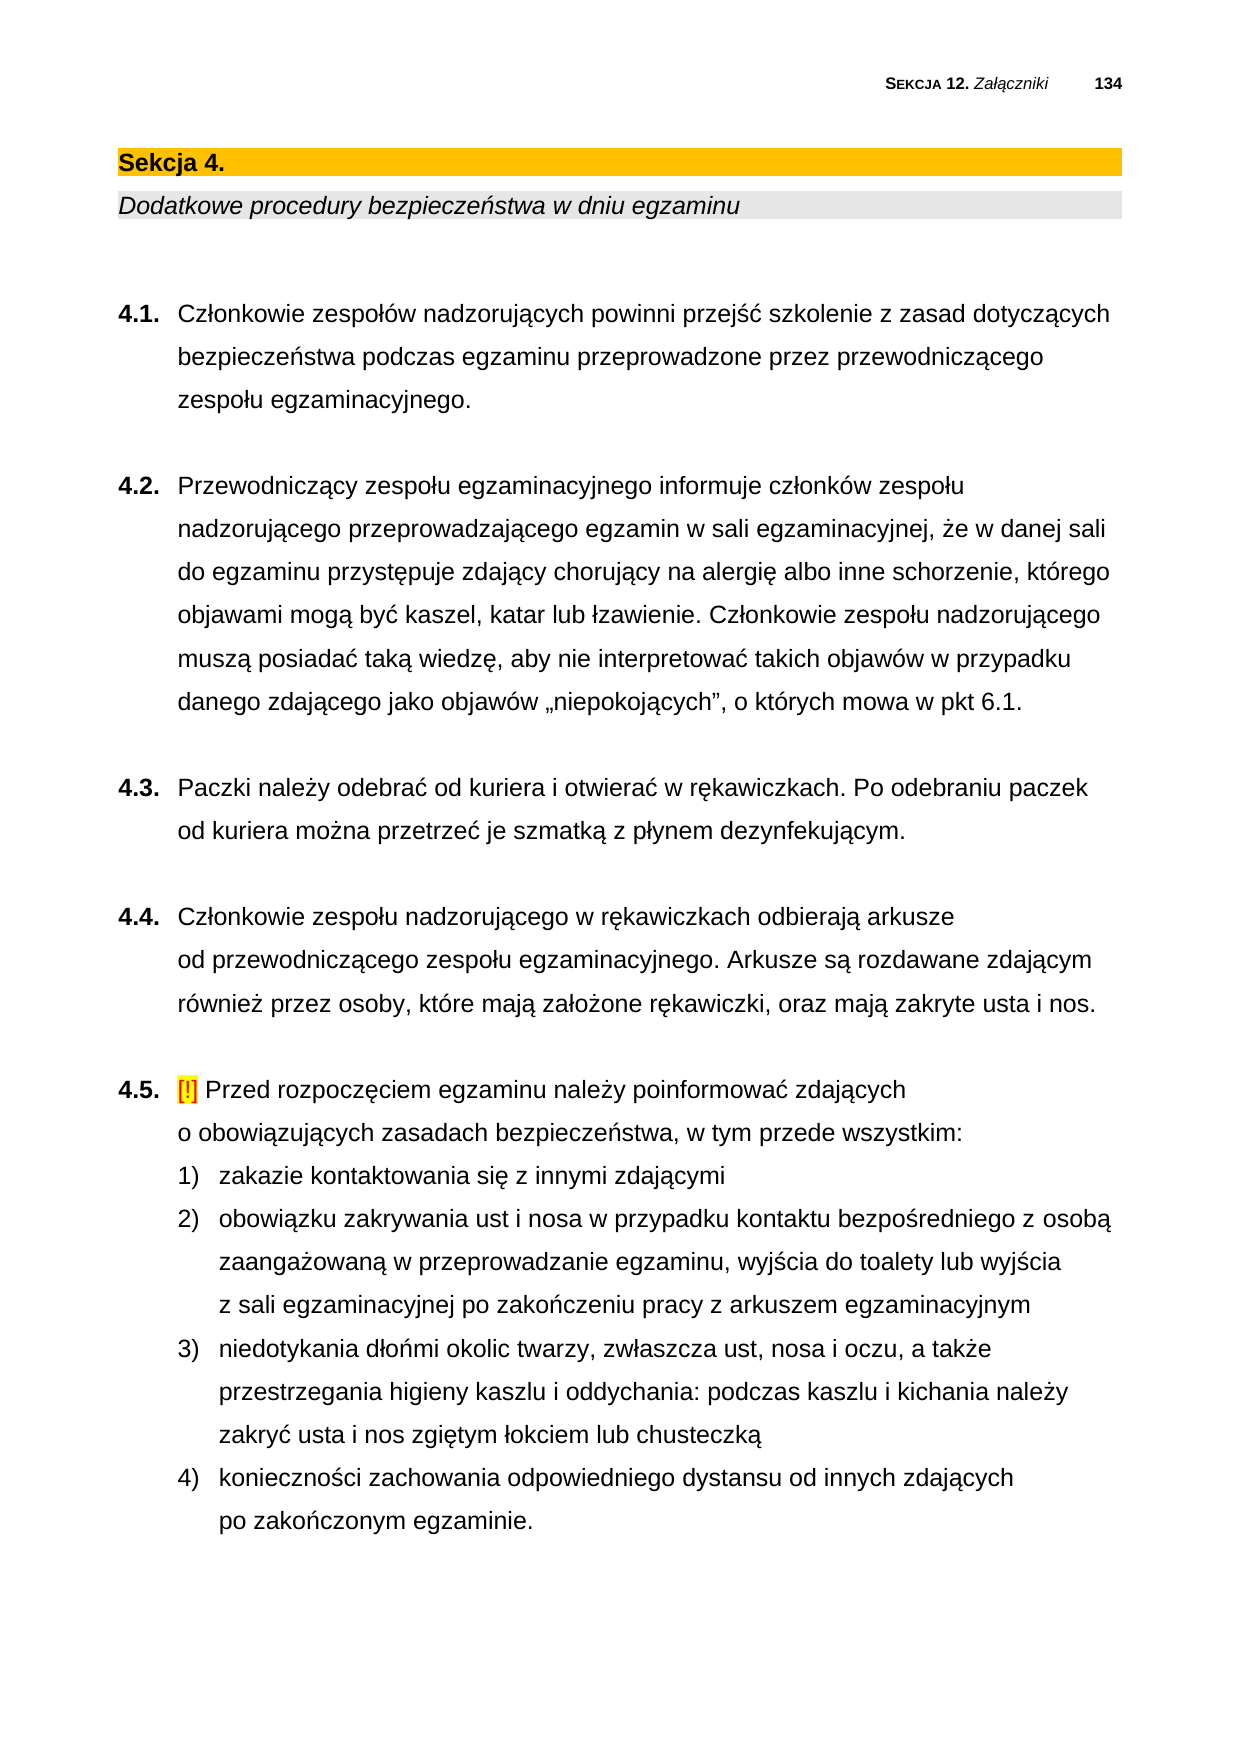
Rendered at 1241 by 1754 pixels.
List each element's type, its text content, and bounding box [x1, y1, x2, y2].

list obowiązku zakrywania ust i nosa w przypadku kontaktu bezpośredniego z osobą zaangażowaną w przeprowadzanie egzaminu, wyjścia do toalety lub wyjścia z sali egzaminacyjnej po zakończeniu pracy z arkuszem egzaminacyjnym [177, 1204, 1122, 1319]
list Przewodniczący zespołu egzaminacyjnego informuje członków zespołu nadzorującego przeprowadzającego egzamin w sali egzaminacyjnej, że w danej sali do egzaminu przystępuje zdający chorujący na alergię albo inne schorzenie, którego objawami mogą być kaszel, katar lub łzawienie. Członkowie zespołu nadzorującego muszą posiadać taką wiedzę, aby nie interpretować takich objawów w przypadku danego zdającego jako objawów „niepokojących”, o których mowa w pkt 6.1. [118, 471, 1122, 716]
list Członkowie zespołów nadzorujących powinni przejść szkolenie z zasad dotyczących bezpieczeństwa podczas egzaminu przeprowadzone przez przewodniczącego zespołu egzaminacyjnego. [118, 299, 1122, 414]
text Sekcja 4. [118, 148, 1122, 176]
text Dodatkowe procedury bezpieczeństwa w dniu egzaminu [118, 191, 1122, 219]
list niedotykania dłońmi okolic twarzy, zwłaszcza ust, nosa i oczu, a także przestrzegania higieny kaszlu i oddychania: podczas kaszlu i kichania należy zakryć usta i nos zgiętym łokciem lub chusteczką [177, 1334, 1122, 1449]
list Członkowie zespołu nadzorującego w rękawiczkach odbierają arkusze od przewodniczącego zespołu egzaminacyjnego. Arkusze są rozdawane zdającym również przez osoby, które mają założone rękawiczki, oraz mają zakryte usta i nos. [118, 902, 1122, 1017]
list konieczności zachowania odpowiedniego dystansu od innych zdających po zakończonym egzaminie. [177, 1463, 1122, 1535]
list [!] Przed rozpoczęciem egzaminu należy poinformować zdających o obowiązujących zasadach bezpieczeństwa, w tym przede wszystkim: [118, 1075, 1122, 1147]
list Paczki należy odebrać od kuriera i otwierać w rękawiczkach. Po odebraniu paczek od kuriera można przetrzeć je szmatką z płynem dezynfekującym. [118, 773, 1122, 845]
list zakazie kontaktowania się z innymi zdającymi [177, 1161, 1122, 1190]
